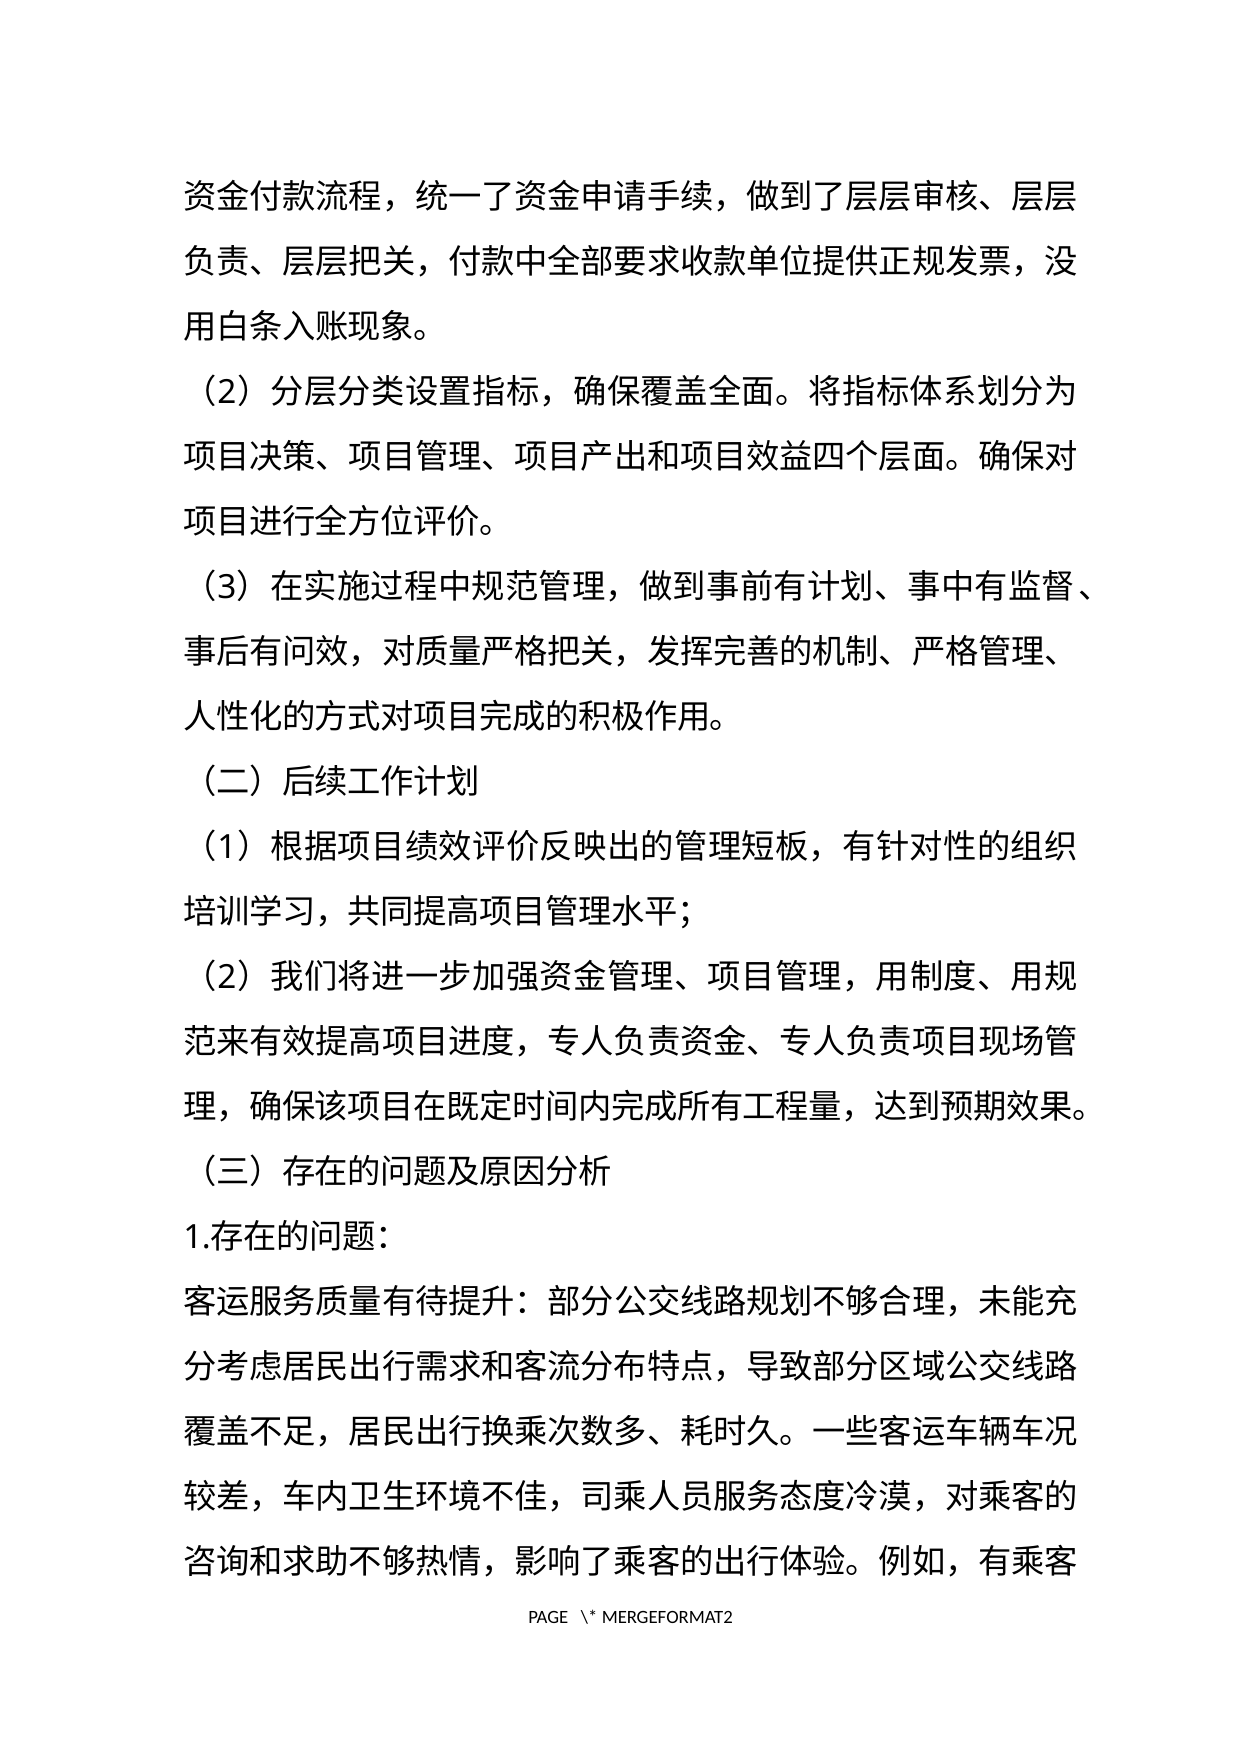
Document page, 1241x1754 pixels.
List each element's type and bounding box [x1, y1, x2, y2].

text [183, 162, 1078, 1592]
